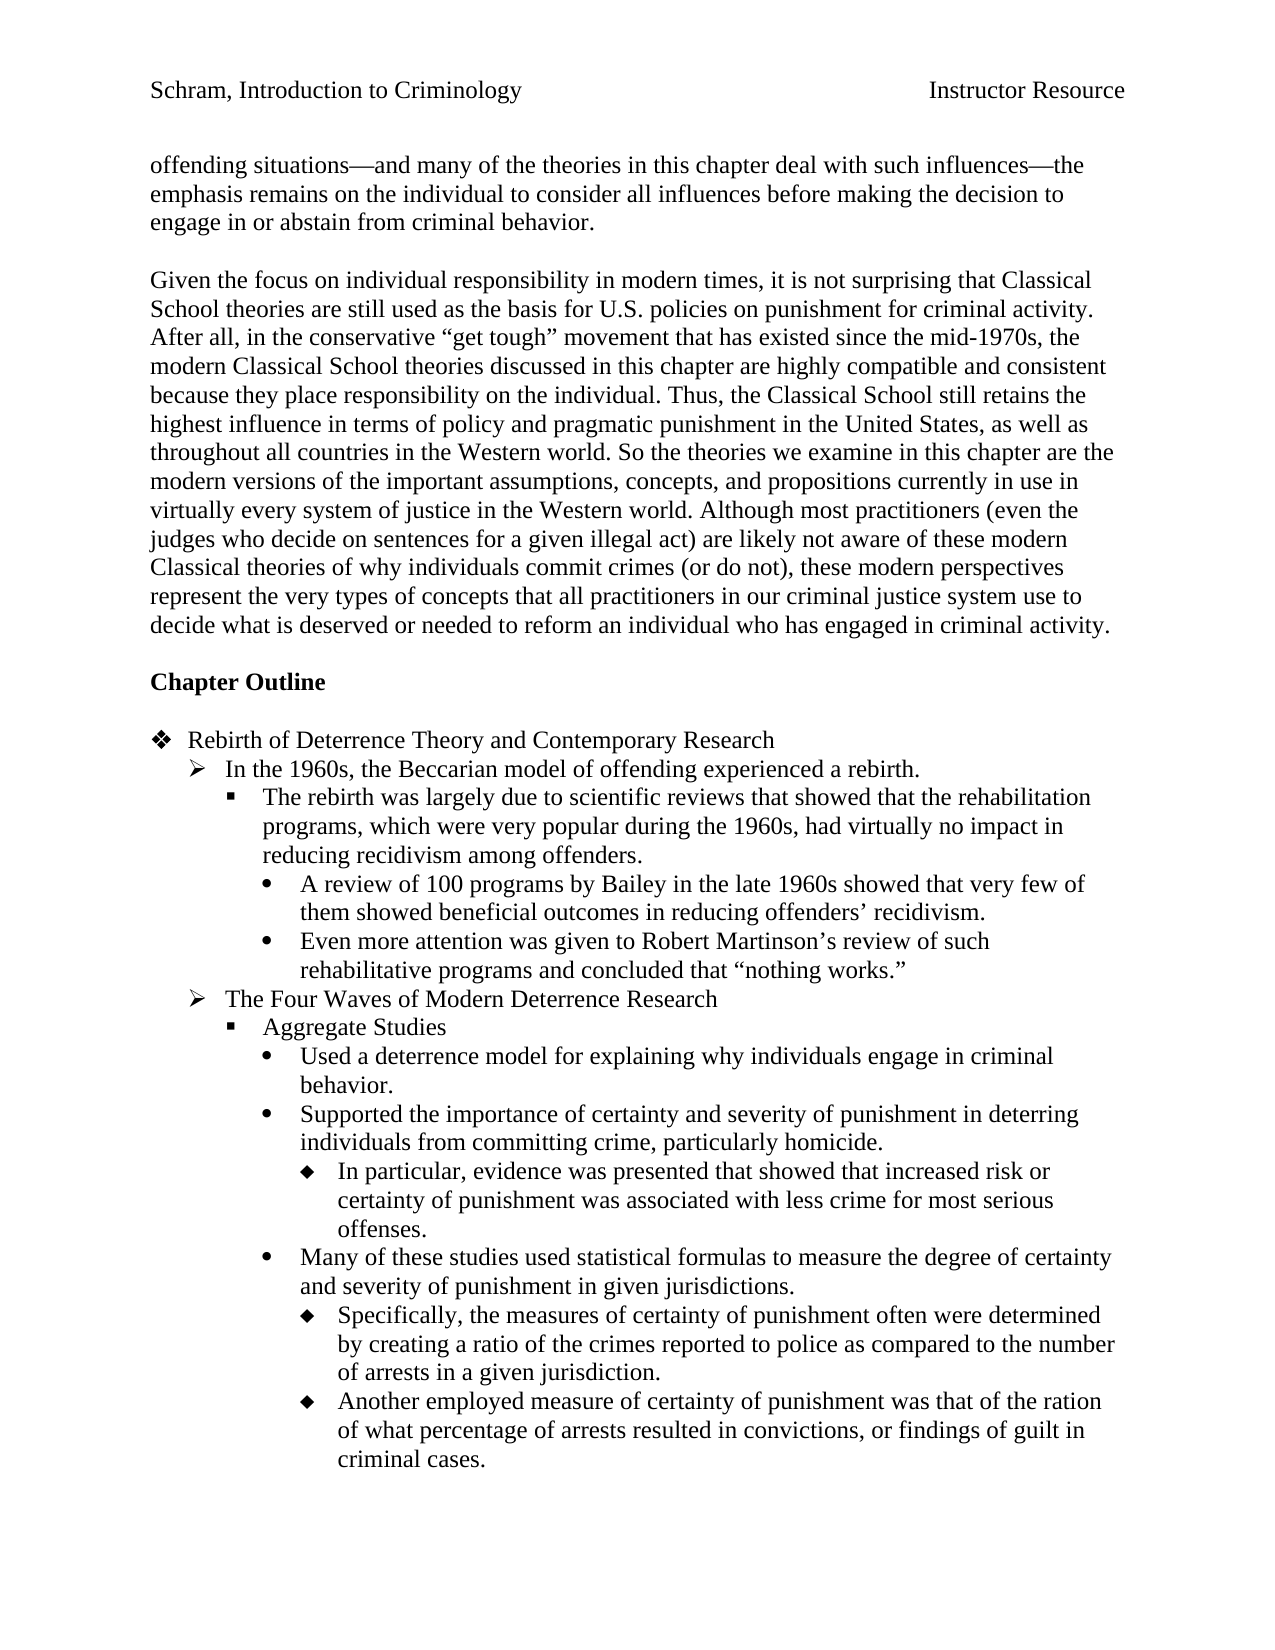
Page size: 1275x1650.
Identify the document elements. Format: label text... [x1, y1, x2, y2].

list Aggregate Studies [225, 1012, 1125, 1041]
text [150, 150, 1125, 236]
list Rebirth of Deterrence Theory and Contemporary Research [150, 725, 1125, 754]
list Used a deterrence model for explaining why individuals engage in criminal behavior. [262, 1041, 1125, 1099]
text Given the focus on individual responsibility in modern times, it is not surprising that Classical School theories are still used as the basis for U.S. policies on punishment for criminal activity. After all, in the conservative “get tough” movement that has existed since the mid-1970s, the modern Classical School theories discussed in this chapter are highly compatible and consistent because they place responsibility on the individual. Thus, the Classical School still retains the highest influence in terms of policy and pragmatic punishment in the United States, as well as throughout all countries in the Western world. So the theories we examine in this chapter are the modern versions of the important assumptions, concepts, and propositions currently in use in virtually every system of justice in the Western world. Although most practitioners (even the judges who decide on sentences for a given illegal act) are likely not aware of these modern Classical theories of why individuals commit crimes (or do not), these modern perspectives represent the very types of concepts that all practitioners in our criminal justice system use to decide what is deserved or needed to reform an individual who has engaged in criminal activity. [150, 265, 1125, 639]
list Many of these studies used statistical formulas to measure the degree of certainty and severity of punishment in given jurisdictions. [262, 1242, 1125, 1300]
list The rebirth was largely due to scientific reviews that showed that the rehabilitation programs, which were very popular during the 1960s, had virtually no impact in reducing recidivism among offenders. [225, 782, 1125, 869]
list In particular, evidence was presented that showed that increased risk or certainty of punishment was associated with less crime for most serious offenses. [300, 1156, 1125, 1242]
list A review of 100 programs by Bailey in the late 1960s showed that very few of them showed beneficial outcomes in reducing offenders’ recidivism. [262, 869, 1125, 926]
list Another employed measure of certainty of punishment was that of the ration of what percentage of arrests resulted in convictions, or findings of guilt in criminal cases. [300, 1386, 1125, 1472]
list In the 1960s, the Beccarian model of offending experienced a rebirth. [187, 754, 1125, 782]
list Supported the importance of certainty and severity of punishment in deterring individuals from committing crime, particularly homicide. [262, 1099, 1125, 1156]
list Specifically, the measures of certainty of punishment often were determined by creating a ratio of the crimes reported to police as compared to the number of arrests in a given jurisdiction. [300, 1300, 1125, 1386]
list Even more attention was given to Robert Martinson’s review of such rehabilitative programs and concluded that “nothing works.” [262, 926, 1125, 984]
list The Four Waves of Modern Deterrence Research [187, 984, 1125, 1012]
text Chapter Outline [150, 667, 1125, 696]
